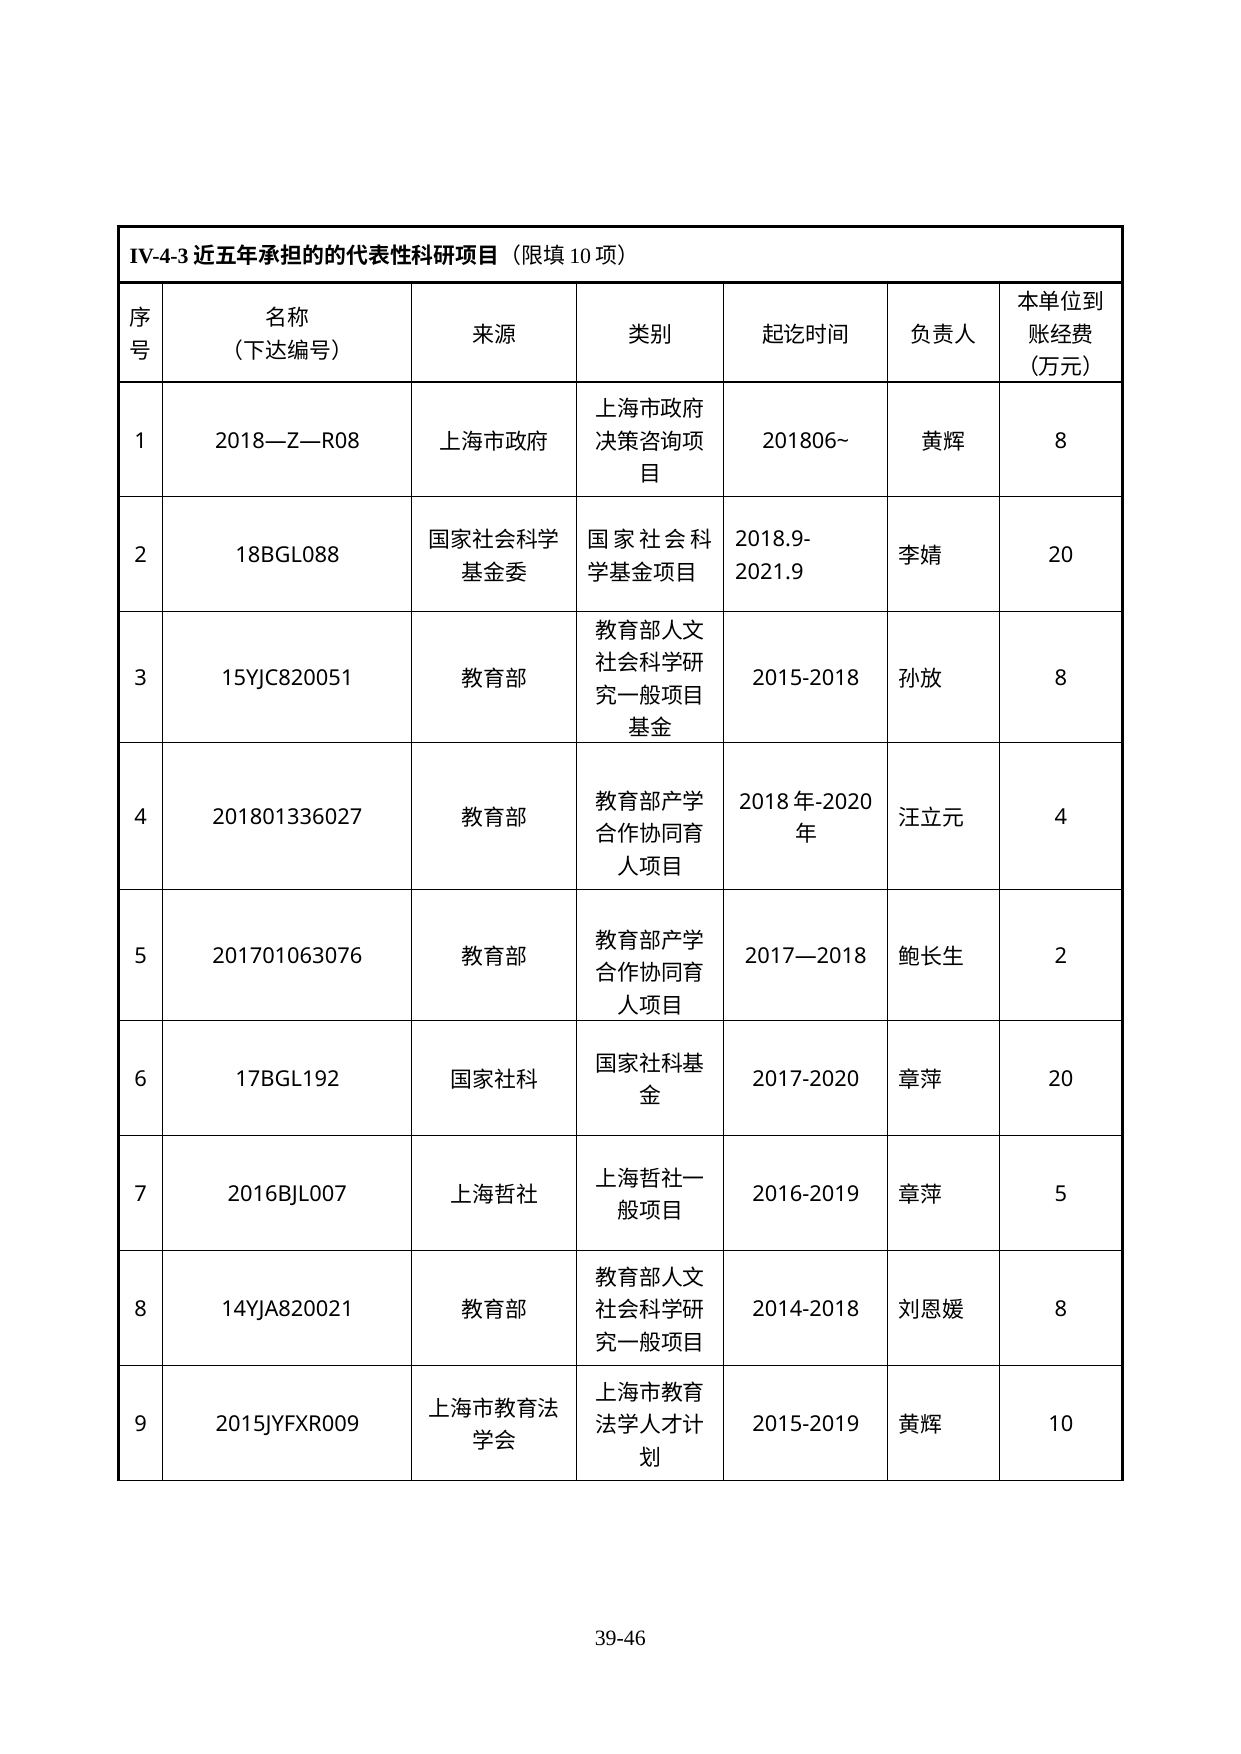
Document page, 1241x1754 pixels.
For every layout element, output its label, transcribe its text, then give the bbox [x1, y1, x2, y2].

table_cell 6 [120, 1021, 162, 1135]
table_cell 上海哲社一般项目 [577, 1136, 723, 1250]
table_cell 孙放 [888, 612, 999, 742]
table_cell 国家社会科学基金项目 [577, 497, 723, 611]
table_cell 上海市教育法学人才计划 [577, 1366, 723, 1480]
table_cell 9 [120, 1366, 162, 1480]
table_cell 教育部 [412, 612, 576, 742]
table_cell 2018年-2020年 [724, 743, 887, 889]
table_cell 国家社科 [412, 1021, 576, 1135]
table_cell 章萍 [888, 1136, 999, 1250]
table_cell 2018—Z—R08 [163, 383, 411, 496]
table_cell 2 [1000, 890, 1121, 1020]
table_cell 教育部人文社会科学研究一般项目基金 [577, 612, 723, 742]
table_cell 2014-2018 [724, 1251, 887, 1365]
table_cell 14YJA820021 [163, 1251, 411, 1365]
table_cell 李婧 [888, 497, 999, 611]
table_cell 2017-2020 [724, 1021, 887, 1135]
table_cell 黄辉 [888, 383, 999, 496]
table_cell 2017—2018 [724, 890, 887, 1020]
table_cell 8 [1000, 1251, 1121, 1365]
table_cell 上海哲社 [412, 1136, 576, 1250]
table_cell 4 [120, 743, 162, 889]
table_cell 2018.9-2021.9 [724, 497, 887, 611]
table_cell 201806~ [724, 383, 887, 496]
table_cell 2015-2019 [724, 1366, 887, 1480]
table_cell 5 [1000, 1136, 1121, 1250]
table_cell 10 [1000, 1366, 1121, 1480]
table_cell 名称 （下达编号） [163, 284, 411, 381]
table_cell 起讫时间 [724, 284, 887, 381]
table_cell 黄辉 [888, 1366, 999, 1480]
table_cell 负责人 [888, 284, 999, 381]
table_cell 教育部人文社会科学研究一般项目 [577, 1251, 723, 1365]
table_cell 7 [120, 1136, 162, 1250]
table_cell 上海市政府决策咨询项目 [577, 383, 723, 496]
table_cell 18BGL088 [163, 497, 411, 611]
table_cell 17BGL192 [163, 1021, 411, 1135]
table_cell 国家社科基金 [577, 1021, 723, 1135]
table_cell 8 [1000, 383, 1121, 496]
table_cell 8 [120, 1251, 162, 1365]
table_cell 教育部产学合作协同育人项目 [577, 743, 723, 889]
table_cell 4 [1000, 743, 1121, 889]
table_cell 汪立元 [888, 743, 999, 889]
table_cell 201701063076 [163, 890, 411, 1020]
table_cell 教育部 [412, 890, 576, 1020]
table_cell 8 [1000, 612, 1121, 742]
table_cell 教育部产学合作协同育人项目 [577, 890, 723, 1020]
table_cell 上海市政府 [412, 383, 576, 496]
table_cell 2 [120, 497, 162, 611]
table_header IV-4-3近五年承担的的代表性科研项目（限填10项） [120, 228, 1121, 281]
table_cell 章萍 [888, 1021, 999, 1135]
table_cell 2016-2019 [724, 1136, 887, 1250]
table_cell 国家社会科学基金委 [412, 497, 576, 611]
table_cell 201801336027 [163, 743, 411, 889]
table_cell 类别 [577, 284, 723, 381]
table_cell 5 [120, 890, 162, 1020]
table_cell 2015-2018 [724, 612, 887, 742]
table_cell 15YJC820051 [163, 612, 411, 742]
table_cell 教育部 [412, 1251, 576, 1365]
table_cell 序号 [120, 284, 162, 381]
table_cell 20 [1000, 497, 1121, 611]
table_cell 20 [1000, 1021, 1121, 1135]
table_cell 来源 [412, 284, 576, 381]
table_cell 上海市教育法学会 [412, 1366, 576, 1480]
table_cell 1 [120, 383, 162, 496]
table_cell 2016BJL007 [163, 1136, 411, 1250]
table_cell 3 [120, 612, 162, 742]
table_cell 教育部 [412, 743, 576, 889]
table_cell 鲍长生 [888, 890, 999, 1020]
table_cell 本单位到账经费 （万元） [1000, 284, 1121, 381]
table_cell 2015JYFXR009 [163, 1366, 411, 1480]
table_cell 刘恩媛 [888, 1251, 999, 1365]
